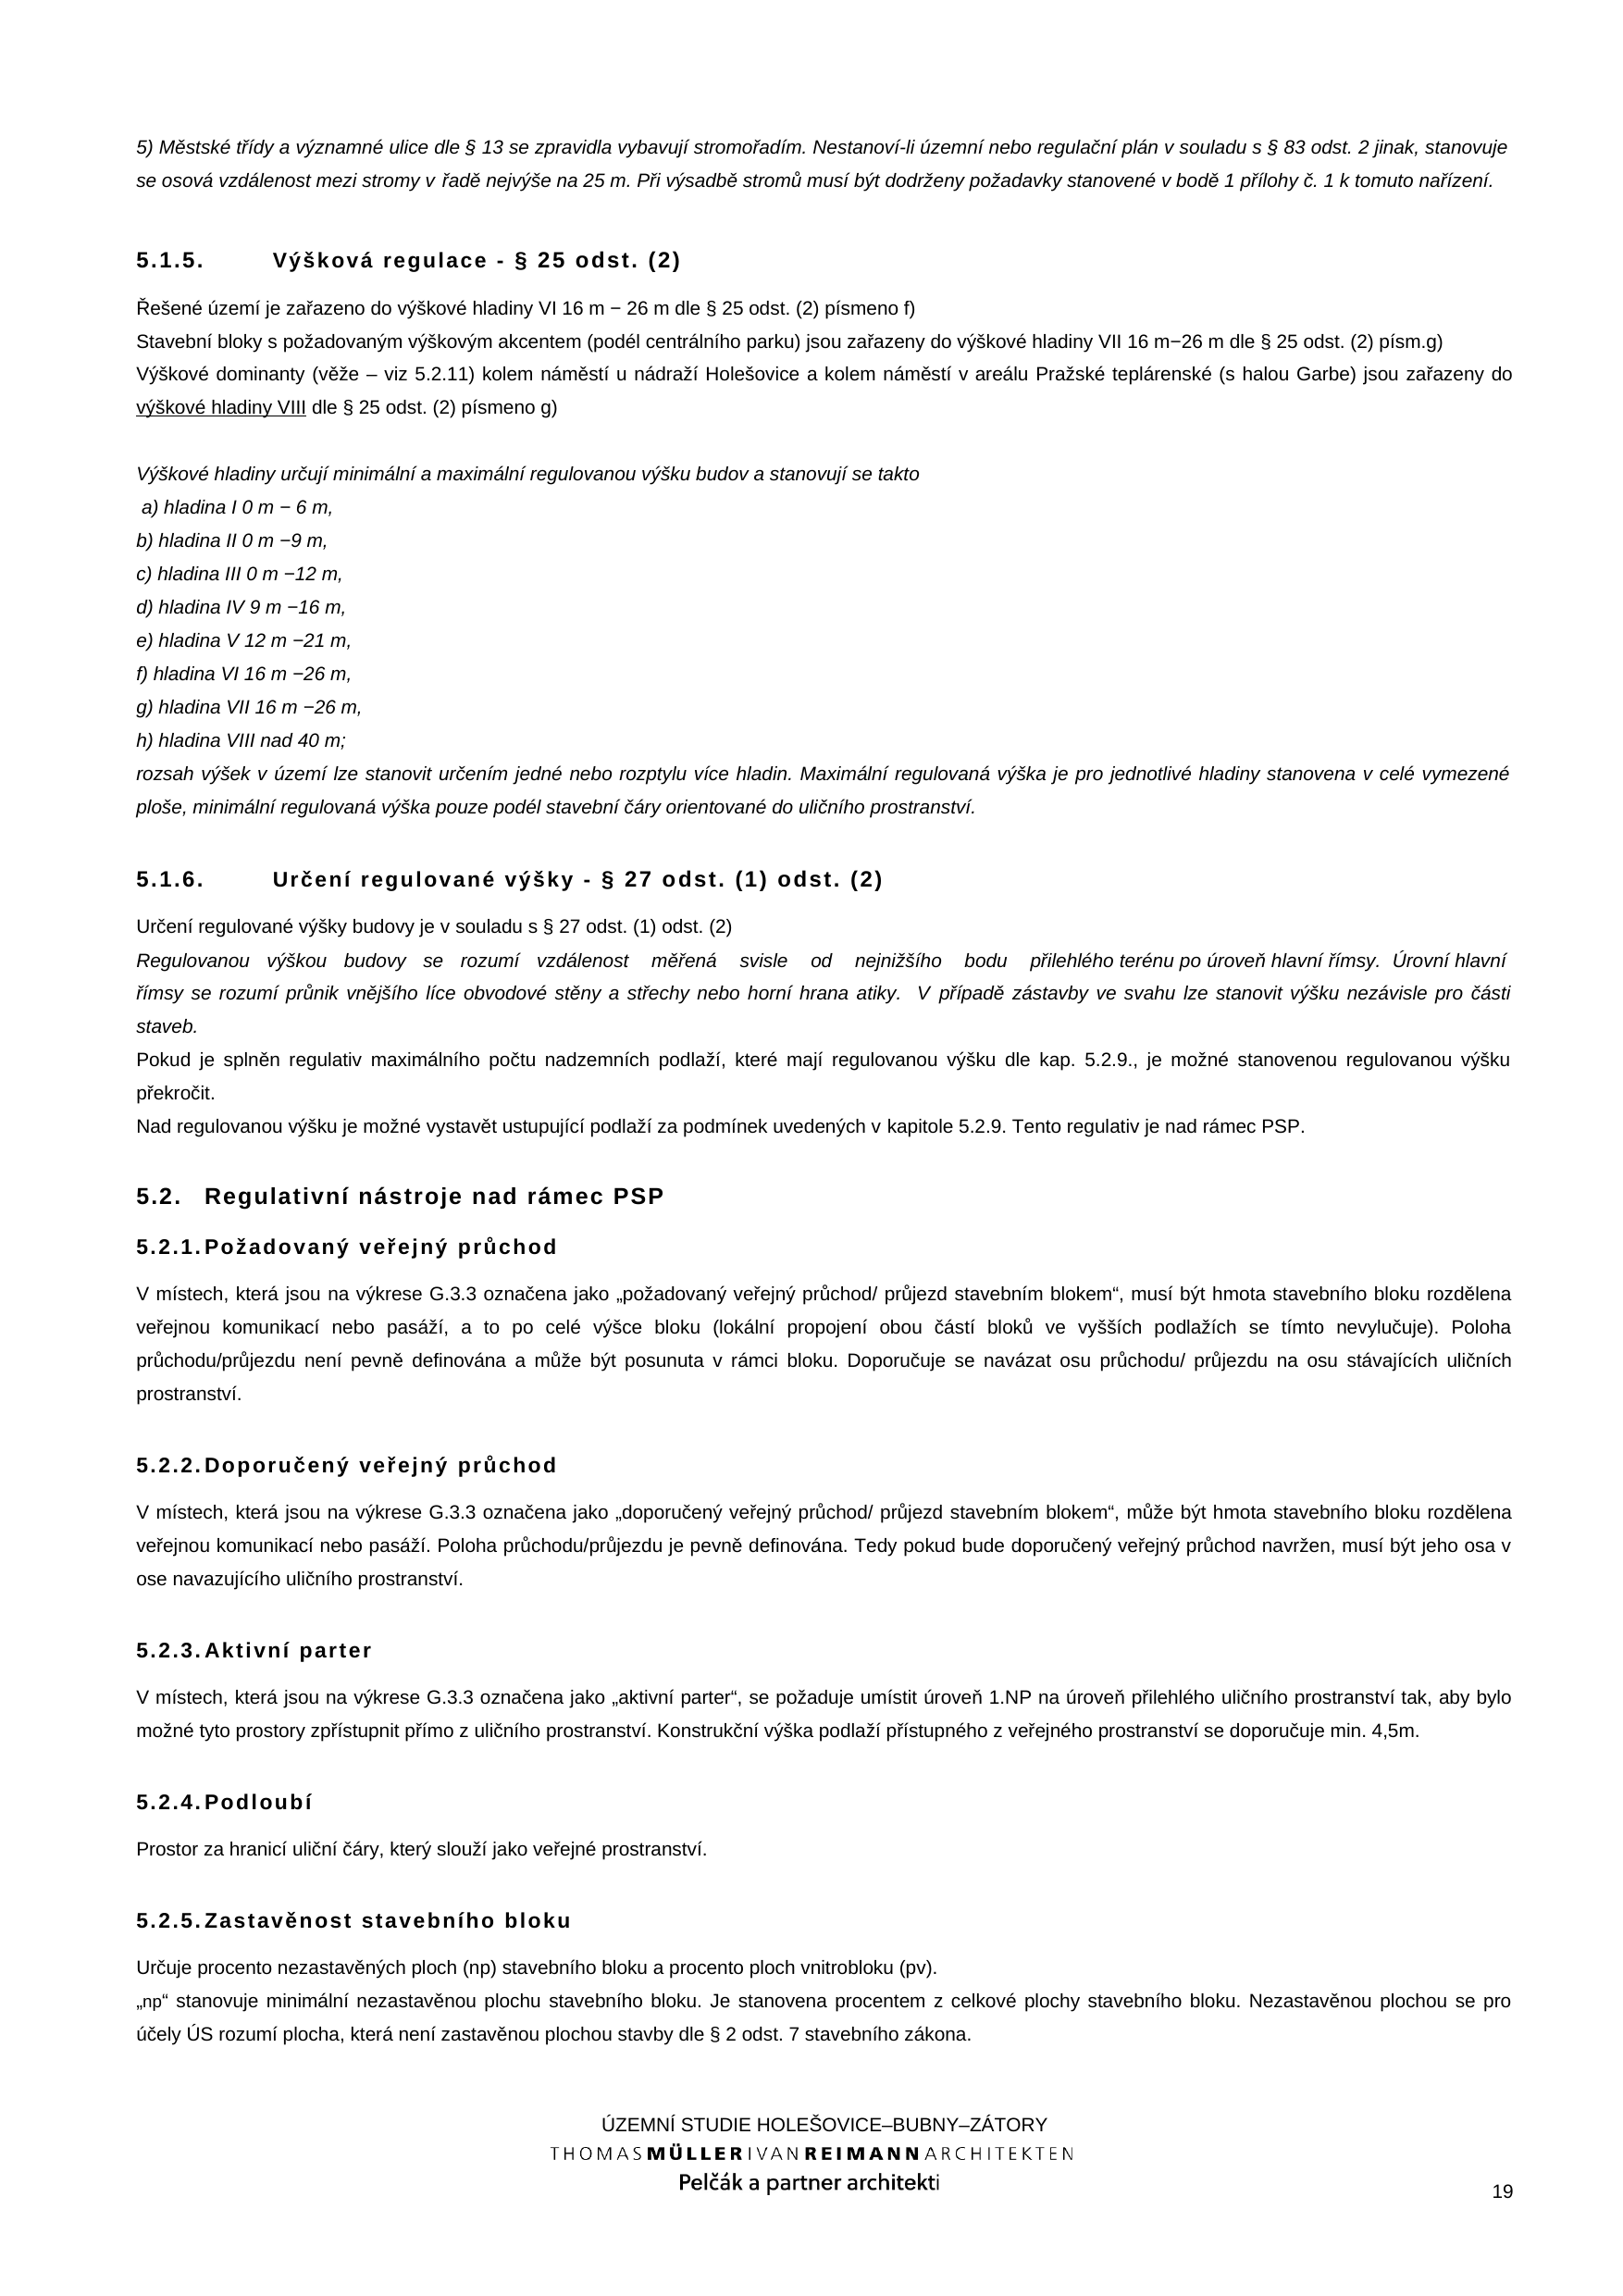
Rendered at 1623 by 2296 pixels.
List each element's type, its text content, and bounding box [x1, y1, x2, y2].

text Určení regulované výšky budovy je v souladu s § 27 odst. (1) odst. (2) [136, 915, 1513, 937]
text Prostor za hranicí uliční čáry, který slouží jako veřejné prostranství. [136, 1838, 1513, 1860]
text f) hladina VI 16 m −26 m, [136, 663, 1513, 685]
text Regulovanou výškou budovy se rozumí vzdálenost měřená svisle od nejnižšího bodu přilehlého terénu po úroveň hlavní římsy. Úrovní hlavní římsy se rozumí průnik vnějšího líce obvodové stěny a střechy nebo horní hrana atiky. V případě zástavby ve svahu lze stanovit výšku nezávisle pro části staveb. [136, 949, 1513, 1037]
text b) hladina II 0 m −9 m, [136, 529, 1513, 552]
subtitle Požadovaný veřejný průchod [136, 1235, 1513, 1259]
text Výškové hladiny určují minimální a maximální regulovanou výšku budov a stanovují se takto [136, 463, 1513, 485]
text Řešené území je zařazeno do výškové hladiny VI 16 m − 26 m dle § 25 odst. (2) písmeno f) [136, 296, 1513, 318]
text h) hladina VIII nad 40 m; [136, 729, 1513, 751]
picture [680, 2172, 939, 2195]
text Výškové dominanty (věže – viz 5.2.11) kolem náměstí u nádraží Holešovice a kolem náměstí v areálu Pražské teplárenské (s halou Garbe) jsou zařazeny do výškové hladiny VIII dle § 25 odst. (2) písmeno g) [136, 363, 1513, 418]
text d) hladina IV 9 m −16 m, [136, 596, 1513, 618]
text V místech, která jsou na výkrese G.3.3 označena jako „požadovaný veřejný průchod/ průjezd stavebním blokem“, musí být hmota stavebního bloku rozdělena veřejnou komunikací nebo pasáží, a to po celé výšce bloku (lokální propojení obou částí bloků ve vyšších podlažích se tímto nevylučuje). Poloha průchodu/průjezdu není pevně definována a může být posunuta v rámci bloku. Doporučuje se navázat osu průchodu/ průjezdu na osu stávajících uličních prostranství. [136, 1283, 1513, 1405]
subtitle Podloubí [136, 1790, 1513, 1814]
text g) hladina VII 16 m −26 m, [136, 696, 1513, 718]
subtitle Výšková regulace - § 25 odst. (2) [136, 247, 1513, 272]
text V místech, která jsou na výkrese G.3.3 označena jako „aktivní parter“, se požaduje umístit úroveň 1.NP na úroveň přilehlého uličního prostranství tak, aby bylo možné tyto prostory zpřístupnit přímo z uličního prostranství. Konstrukční výška podlaží přístupného z veřejného prostranství se doporučuje min. 4,5m. [136, 1686, 1513, 1742]
subtitle Zastavěnost stavebního bloku [136, 1908, 1513, 1932]
text e) hladina V 12 m −21 m, [136, 629, 1513, 652]
subtitle Doporučený veřejný průchod [136, 1453, 1513, 1477]
subtitle Určení regulované výšky - § 27 odst. (1) odst. (2) [136, 866, 1513, 891]
text rozsah výšek v území lze stanovit určením jedné nebo rozptylu více hladin. Maximální regulovaná výška je pro jednotlivé hladiny stanovena v celé vymezené ploše, minimální regulovaná výška pouze podél stavební čáry orientované do uličního prostranství. [136, 762, 1513, 817]
picture [550, 2143, 1072, 2160]
subtitle Regulativní nástroje nad rámec PSP [136, 1183, 1513, 1210]
text Stavební bloky s požadovaným výškovým akcentem (podél centrálního parku) jsou zařazeny do výškové hladiny VII 16 m−26 m dle § 25 odst. (2) písm.g) [136, 329, 1513, 352]
text Nad regulovanou výšku je možné vystavět ustupující podlaží za podmínek uvedených v kapitole 5.2.9. Tento regulativ je nad rámec PSP. [136, 1115, 1513, 1137]
text a) hladina I 0 m − 6 m, [136, 496, 1513, 518]
text Pokud je splněn regulativ maximálního počtu nadzemních podlaží, které mají regulovanou výšku dle kap. 5.2.9., je možné stanovenou regulovanou výšku překročit. [136, 1049, 1513, 1104]
text „np“ stanovuje minimální nezastavěnou plochu stavebního bloku. Je stanovena procentem z celkové plochy stavebního bloku. Nezastavěnou plochou se pro účely ÚS rozumí plocha, která není zastavěnou plochou stavby dle § 2 odst. 7 stavebního zákona. [136, 1990, 1513, 2044]
text c) hladina III 0 m −12 m, [136, 563, 1513, 585]
text 5) Městské třídy a významné ulice dle § 13 se zpravidla vybavují stromořadím. Nestanoví-li územní nebo regulační plán v souladu s § 83 odst. 2 jinak, stanovuje se osová vzdálenost mezi stromy v řadě nejvýše na 25 m. Při výsadbě stromů musí být dodrženy požadavky stanovené v bodě 1 přílohy č. 1 k tomuto nařízení. [136, 136, 1513, 192]
text Určuje procento nezastavěných ploch (np) stavebního bloku a procento ploch vnitrobloku (pv). [136, 1956, 1513, 1979]
text V místech, která jsou na výkrese G.3.3 označena jako „doporučený veřejný průchod/ průjezd stavebním blokem“, může být hmota stavebního bloku rozdělena veřejnou komunikací nebo pasáží. Poloha průchodu/průjezdu je pevně definována. Tedy pokud bude doporučený veřejný průchod navržen, musí být jeho osa v ose navazujícího uličního prostranství. [136, 1501, 1513, 1590]
subtitle Aktivní parter [136, 1638, 1513, 1662]
